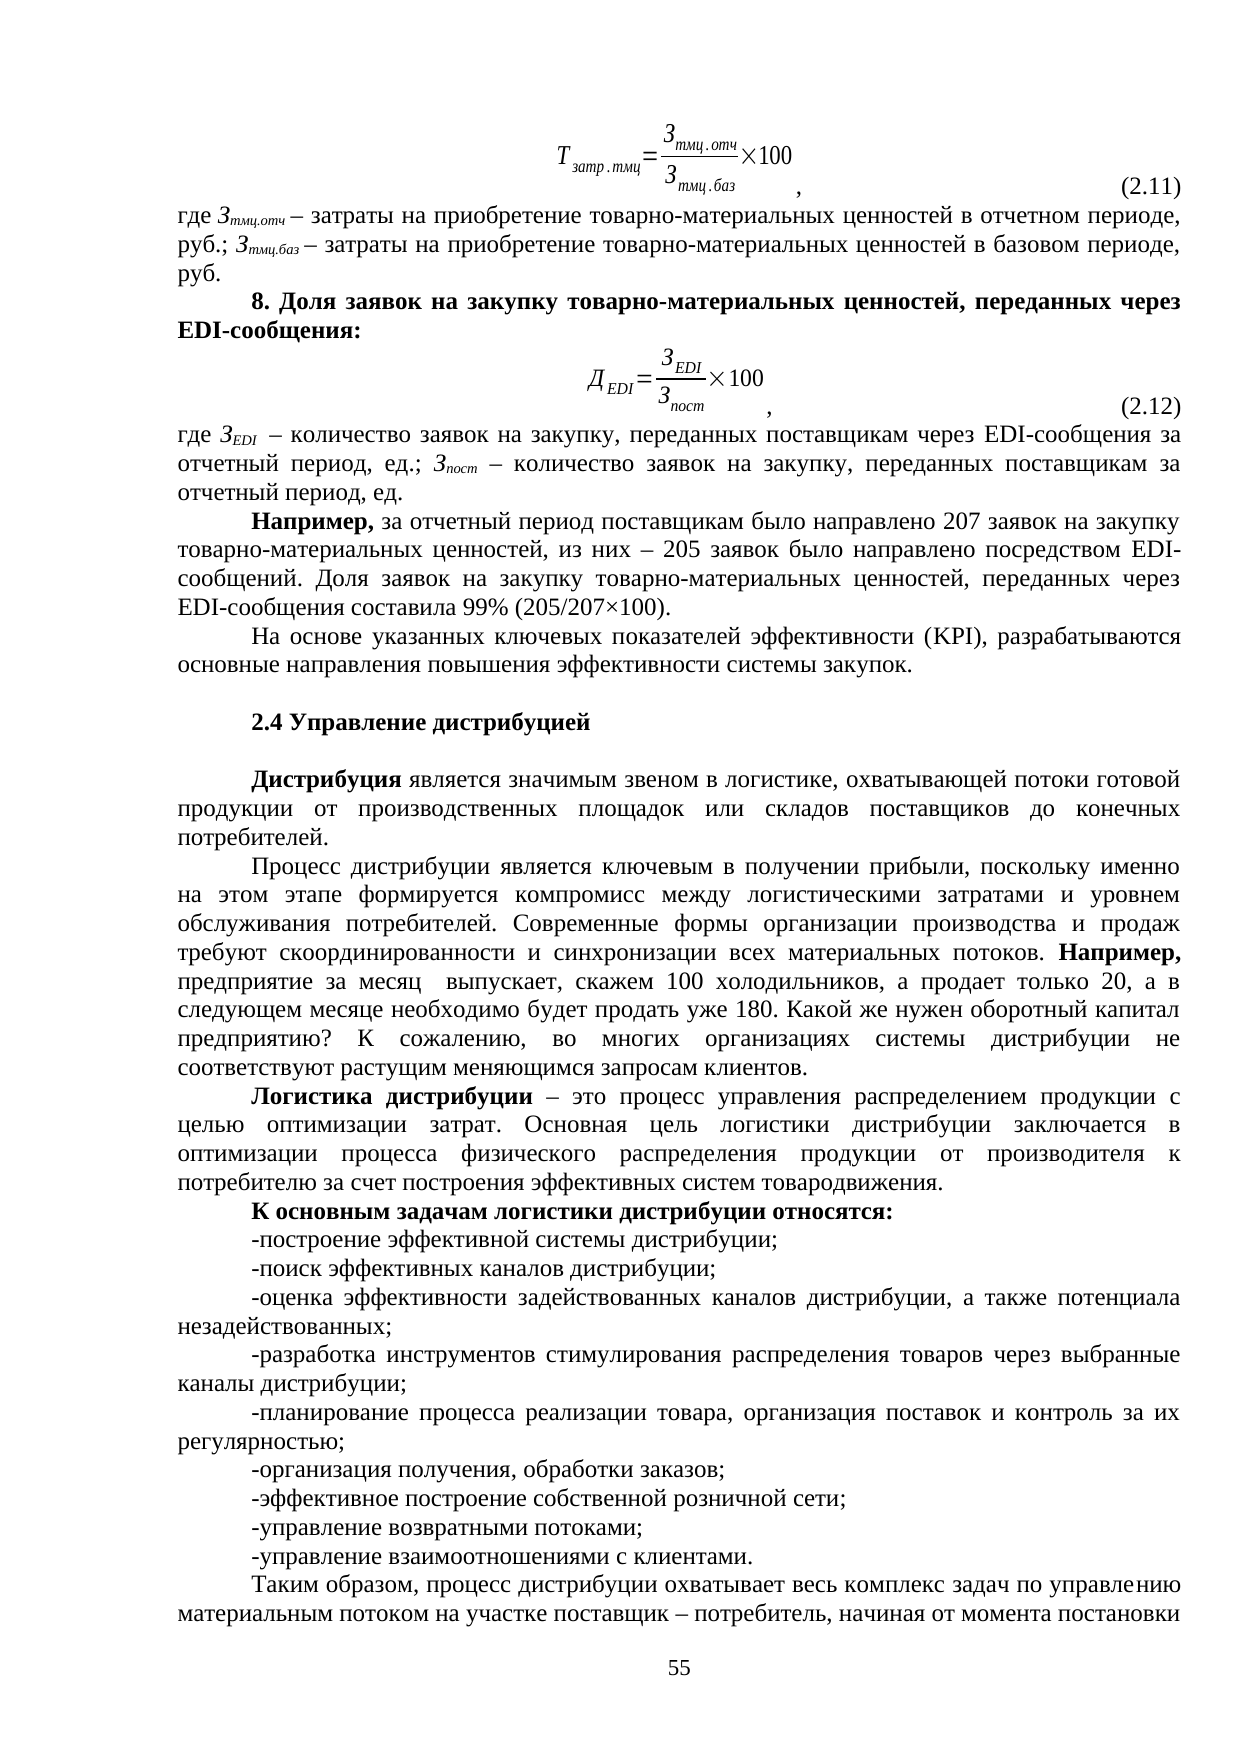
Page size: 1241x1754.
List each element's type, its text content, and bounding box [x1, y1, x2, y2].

text -оценка эффективности задействованных каналов дистрибуции, а также потенциала незадействованных; [177, 1282, 1181, 1339]
text где Зтмц.отч – затраты на приобретение товарно-материальных ценностей в отчетном периоде, руб.; Зтмц.баз – затраты на приобретение товарно-материальных ценностей в базовом периоде, руб. [177, 200, 1181, 286]
text -построение эффективной системы дистрибуции; [177, 1224, 1181, 1253]
text где ЗEDI – количество заявок на закупку, переданных поставщикам через EDI-сообщения за отчетный период, ед.; Зпост – количество заявок на закупку, переданных поставщикам за отчетный период, ед. [177, 419, 1181, 506]
text 8. Доля заявок на закупку товарно-материальных ценностей, переданных через EDI-сообщения: [177, 286, 1181, 344]
text Дистрибуция является значимым звеном в логистике, охватывающей потоки готовой продукции от производственных площадок или складов поставщиков до конечных потребителей. [177, 764, 1181, 851]
text -эффективное построение собственной розничной сети; [177, 1483, 1181, 1512]
text Например, за отчетный период поставщикам было направлено 207 заявок на закупку товарно-материальных ценностей, из них – 205 заявок было направлено посредством EDI-сообщений. Доля заявок на закупку товарно-материальных ценностей, переданных через EDI-сообщения составила 99% (205/207×100). [177, 506, 1181, 621]
text , (2.12) [177, 344, 1181, 419]
text , (2.11) [177, 118, 1181, 200]
text -разработка инструментов стимулирования распределения товаров через выбранные каналы дистрибуции; [177, 1339, 1181, 1397]
text 2.4 Управление дистрибуцией [177, 707, 1181, 736]
text К основным задачам логистики дистрибуции относятся: [177, 1196, 1181, 1224]
text -поиск эффективных каналов дистрибуции; [177, 1253, 1181, 1282]
text Логистика дистрибуции – это процесс управления распределением продукции с целью оптимизации затрат. Основная цель логистики дистрибуции заключается в оптимизации процесса физического распределения продукции от производителя к потребителю за счет построения эффективных систем товародвижения. [177, 1081, 1181, 1196]
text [177, 1569, 1181, 1627]
text -управление взаимоотношениями с клиентами. [177, 1541, 1181, 1569]
text -планирование процесса реализации товара, организация поставок и контроль за их регулярностью; [177, 1397, 1181, 1454]
text На основе указанных ключевых показателей эффективности (KPI), разрабатываются основные направления повышения эффективности системы закупок. [177, 621, 1181, 678]
text -управление возвратными потоками; [177, 1512, 1181, 1541]
text -организация получения, обработки заказов; [177, 1454, 1181, 1483]
text Процесс дистрибуции является ключевым в получении прибыли, поскольку именно на этом этапе формируется компромисс между логистическими затратами и уровнем обслуживания потребителей. Современные формы организации производства и продаж требуют скоординированности и синхронизации всех материальных потоков. Например, предприятие за месяц выпускает, скажем 100 холодильников, а продает только 20, а в следующем месяце необходимо будет продать уже 180. Какой же нужен оборотный капитал предприятию? К сожалению, во многих организациях системы дистрибуции не соответствуют растущим меняющимся запросам клиентов. [177, 851, 1181, 1081]
